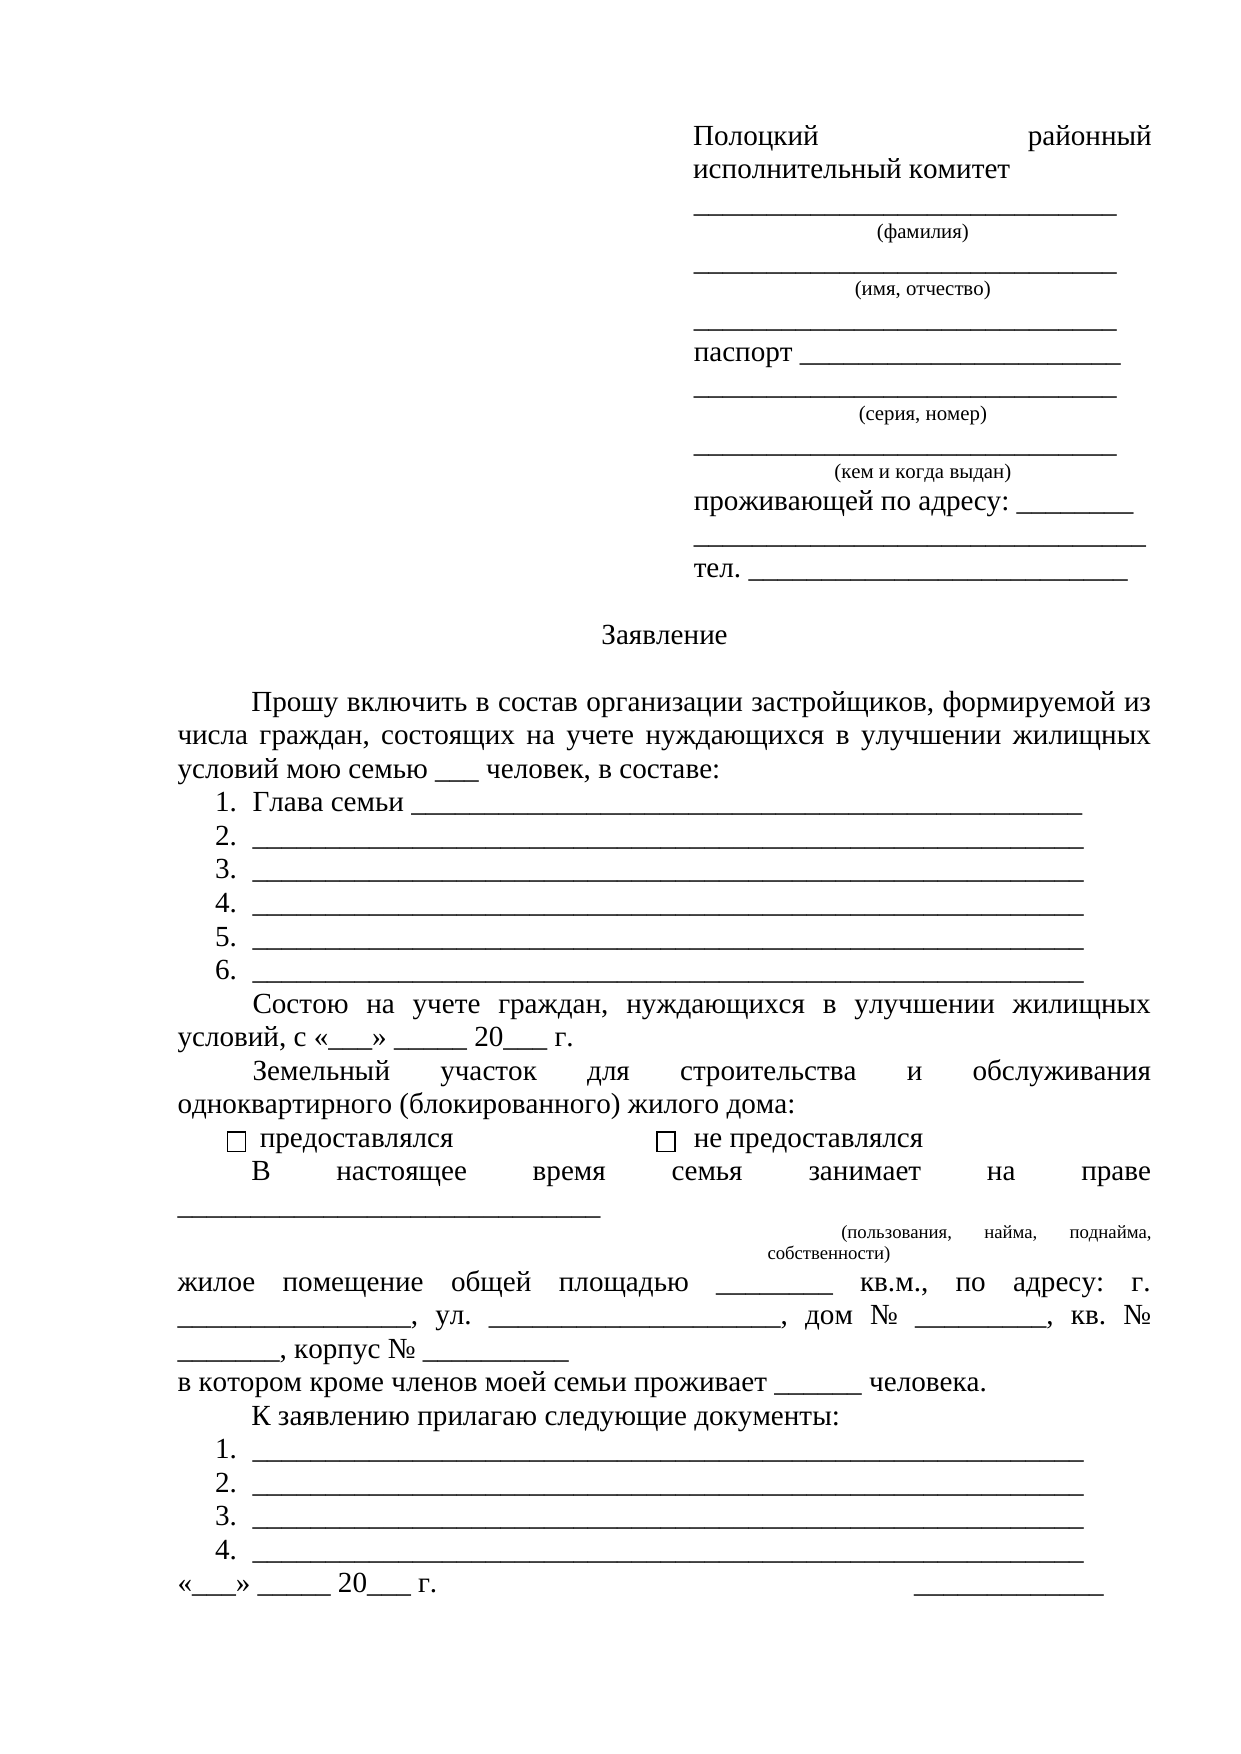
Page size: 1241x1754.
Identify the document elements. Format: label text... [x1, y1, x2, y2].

text _____________________________ [620, 185, 1152, 219]
text «___» _____ 20___ г. _____________ [177, 1566, 1152, 1599]
text Заявление [177, 617, 1152, 650]
list _________________________________________________________ [215, 885, 1152, 919]
text _____________________________ [620, 367, 1152, 401]
text тел. __________________________ [693, 550, 1152, 583]
list _________________________________________________________ [215, 952, 1152, 986]
list _________________________________________________________ [215, 919, 1152, 952]
text Земельный участок для строительства и обслуживания одноквартирного (блокированного) жилого дома: [177, 1053, 1152, 1120]
list _________________________________________________________ [215, 1498, 1152, 1532]
text (серия, номер) [620, 401, 1152, 425]
text паспорт ______________________ [693, 334, 1152, 367]
text В настоящее время семья занимает на праве _____________________________ [177, 1153, 1152, 1221]
text Полоцкий районный исполнительный комитет [693, 118, 1152, 185]
text (кем и когда выдан) [693, 459, 1152, 483]
text _______________________________ [693, 516, 1152, 550]
list _________________________________________________________ [215, 852, 1152, 885]
list _________________________________________________________ [215, 1465, 1152, 1498]
text К заявлению прилагаю следующие документы: [177, 1398, 1152, 1431]
text _____________________________ [620, 425, 1152, 459]
text Состою на учете граждан, нуждающихся в улучшении жилищных условий, с «___» _____ 20___ г. [177, 986, 1152, 1053]
text Прошу включить в состав организации застройщиков, формируемой из числа граждан, состоящих на учете нуждающихся в улучшении жилищных условий мою семью ___ человек, в составе: [177, 684, 1152, 784]
list Глава семьи ______________________________________________ [215, 784, 1152, 818]
text предоставлялся не предоставлялся [177, 1120, 1152, 1153]
text _____________________________ [620, 243, 1152, 276]
text (фамилия) [620, 219, 1152, 243]
text (имя, отчество) [693, 276, 1152, 300]
text _____________________________ [693, 300, 1152, 334]
text жилое помещение общей площадью ________ кв.м., по адресу: г. ________________, ул. ____________________, дом № _________, кв. № _______, корпус № __________ [177, 1264, 1152, 1364]
text в котором кроме членов моей семьи проживает ______ человека. [177, 1364, 1152, 1398]
list _________________________________________________________ [215, 1431, 1152, 1465]
list _________________________________________________________ [215, 818, 1152, 852]
list _________________________________________________________ [215, 1532, 1152, 1566]
text (пользования, найма, поднайма, собственности) [767, 1221, 1152, 1264]
text проживающей по адресу: ________ [693, 483, 1152, 516]
